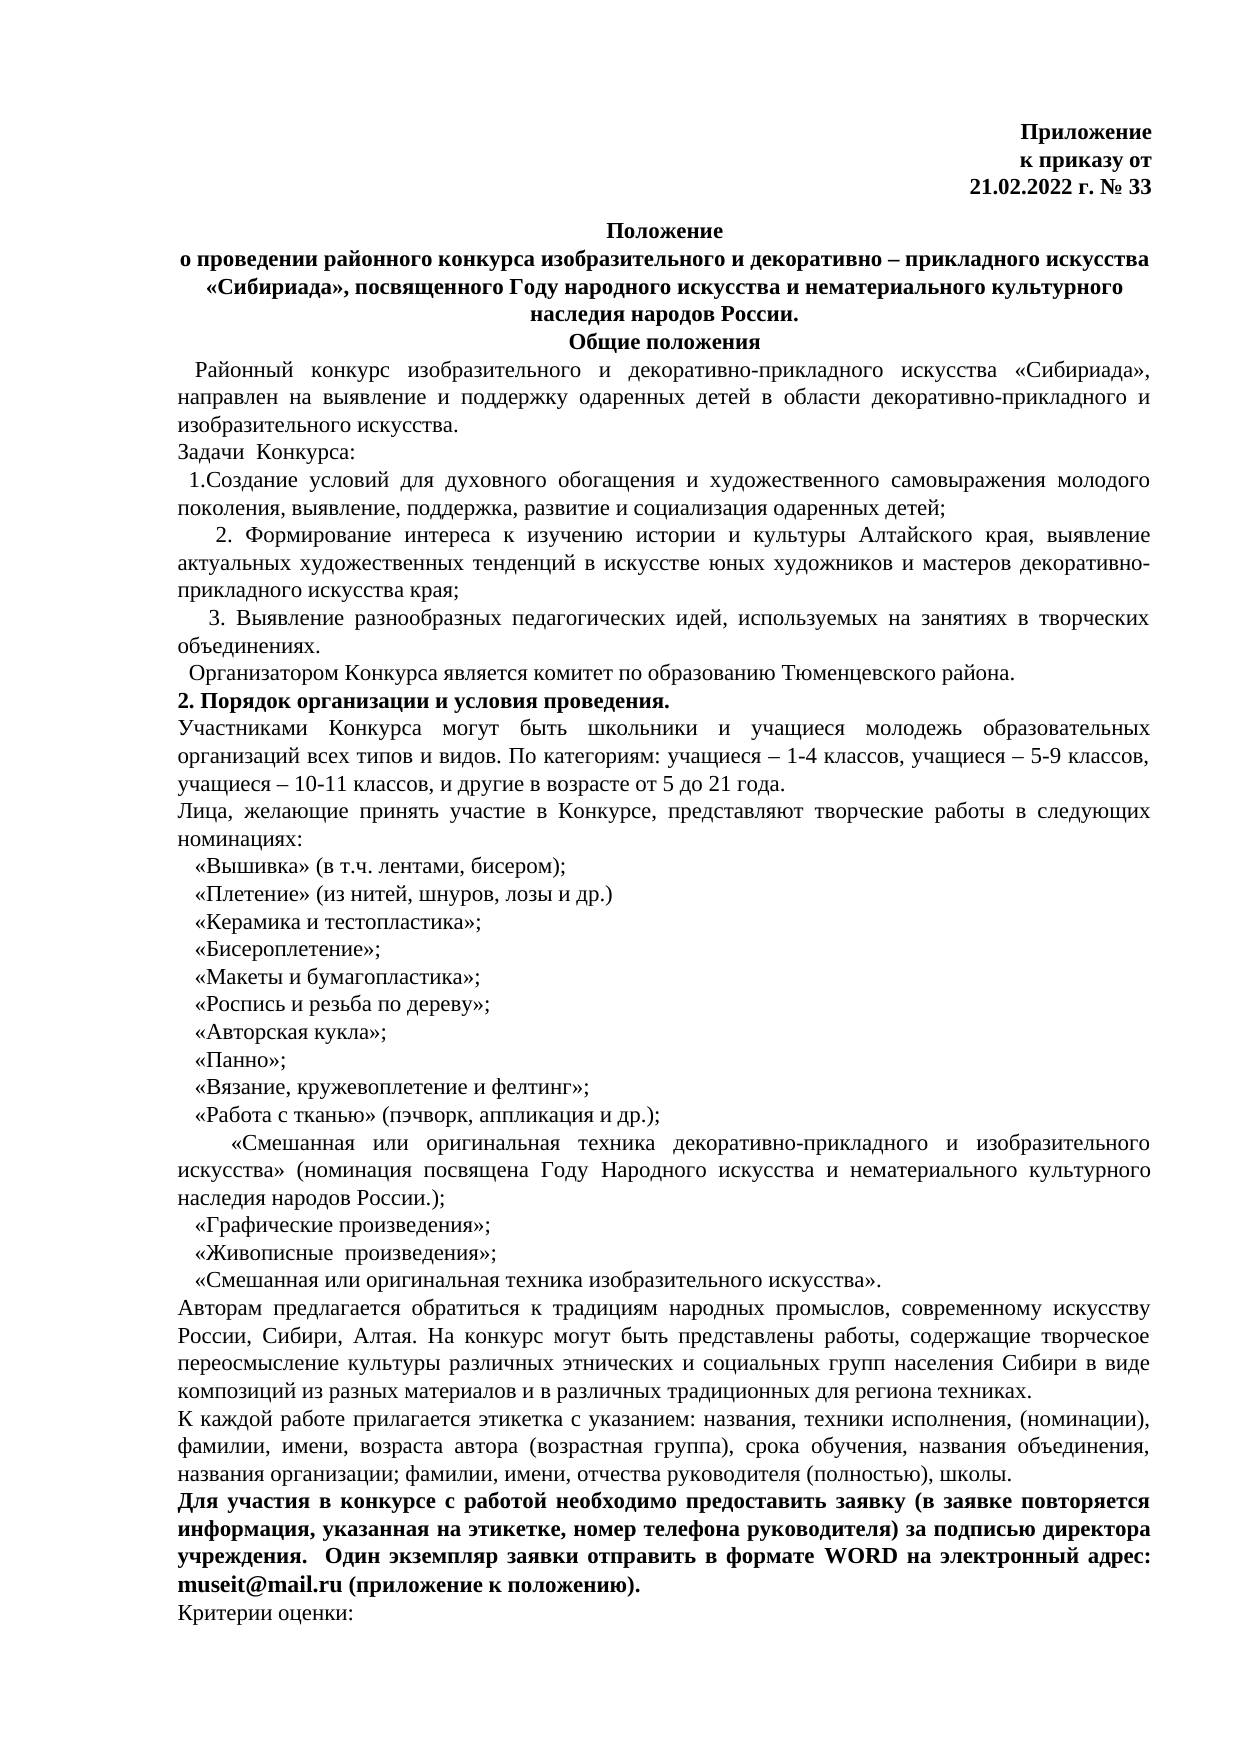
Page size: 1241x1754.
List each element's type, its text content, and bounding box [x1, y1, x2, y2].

text Авторам предлагается обратиться к традициям народных промыслов, современному искусству России, Сибири, Алтая. На конкурс могут быть представлены работы, содержащие творческое переосмысление культуры различных этнических и социальных групп населения Сибири в виде композиций из разных материалов и в различных традиционных для региона техниках. [177, 1294, 1152, 1403]
text «Роспись и резьба по дереву»; [177, 991, 1152, 1017]
text «Бисероплетение»; [177, 935, 1152, 962]
text «Плетение» (из нитей, шнуров, лозы и др.) [177, 880, 1152, 906]
text «Вязание, кружевоплетение и фелтинг»; [177, 1073, 1152, 1100]
text Приложение [177, 118, 1152, 144]
text Общие положения [177, 328, 1152, 354]
text 2. Порядок организации и условия проведения. [177, 687, 1152, 713]
text К каждой работе прилагается этикетка с указанием: названия, техники исполнения, (номинации), фамилии, имени, возраста автора (возрастная группа), срока обучения, названия объединения, названия организации; фамилии, имени, отчества руководителя (полностью), школы. [177, 1404, 1152, 1486]
text «Керамика и тестопластика»; [177, 908, 1152, 934]
text Районный конкурс изобразительного и декоративно-прикладного искусства «Сибириада», направлен на выявление и поддержку одаренных детей в области декоративно-прикладного и изобразительного искусства. [177, 356, 1152, 437]
text «Вышивка» (в т.ч. лентами, бисером); [177, 852, 1152, 879]
text «Графические произведения»; [177, 1211, 1152, 1238]
text 3. Выявление разнообразных педагогических идей, используемых на занятиях в творческих объединениях. [177, 604, 1152, 658]
text «Макеты и бумагопластика»; [177, 963, 1152, 989]
text «Панно»; [177, 1046, 1152, 1072]
text 21.02.2022 г. № 33 [325, 173, 1152, 200]
text Положение [177, 218, 1152, 244]
text «Работа с тканью» (пэчворк, аппликация и др.); [177, 1101, 1152, 1127]
text Критерии оценки: [177, 1599, 1152, 1626]
text Организатором Конкурса является комитет по образованию Тюменцевского района. [177, 659, 1152, 686]
text к приказу от [177, 146, 1152, 172]
text Задачи Конкурса: [177, 438, 1152, 465]
text Для участия в конкурсе с работой необходимо предоставить заявку (в заявке повторяется информация, указанная на этикетке, номер телефона руководителя) за подписью директора учреждения. Один экземпляр заявки отправить в формате WORD на электронный адрес: museit@mail.ru (приложение к положению). [177, 1487, 1152, 1598]
text «Смешанная или оригинальная техника декоративно-прикладного и изобразительного искусства» (номинация посвящена Году Народного искусства и нематериального культурного наследия народов России.); [177, 1128, 1152, 1210]
text «Живописные произведения»; [177, 1239, 1152, 1265]
text Лица, желающие принять участие в Конкурсе, представляют творческие работы в следующих номинациях: [177, 797, 1152, 851]
text 2. Формирование интереса к изучению истории и культуры Алтайского края, выявление актуальных художественных тенденций в искусстве юных художников и мастеров декоративно-прикладного искусства края; [177, 521, 1152, 603]
text Участниками Конкурса могут быть школьники и учащиеся молодежь образовательных организаций всех типов и видов. По категориям: учащиеся – 1-4 классов, учащиеся – 5-9 классов, учащиеся – 10-11 классов, и другие в возрасте от 5 до 21 года. [177, 714, 1152, 796]
text «Смешанная или оригинальная техника изобразительного искусства». [177, 1267, 1152, 1293]
text 1.Создание условий для духовного обогащения и художественного самовыражения молодого поколения, выявление, поддержка, развитие и социализация одаренных детей; [177, 466, 1152, 520]
text о проведении районного конкурса изобразительного и декоративно – прикладного искусства «Сибириада», посвященного Году народного искусства и нематериального культурного наследия народов России. [177, 245, 1152, 327]
text «Авторская кукла»; [177, 1018, 1152, 1044]
